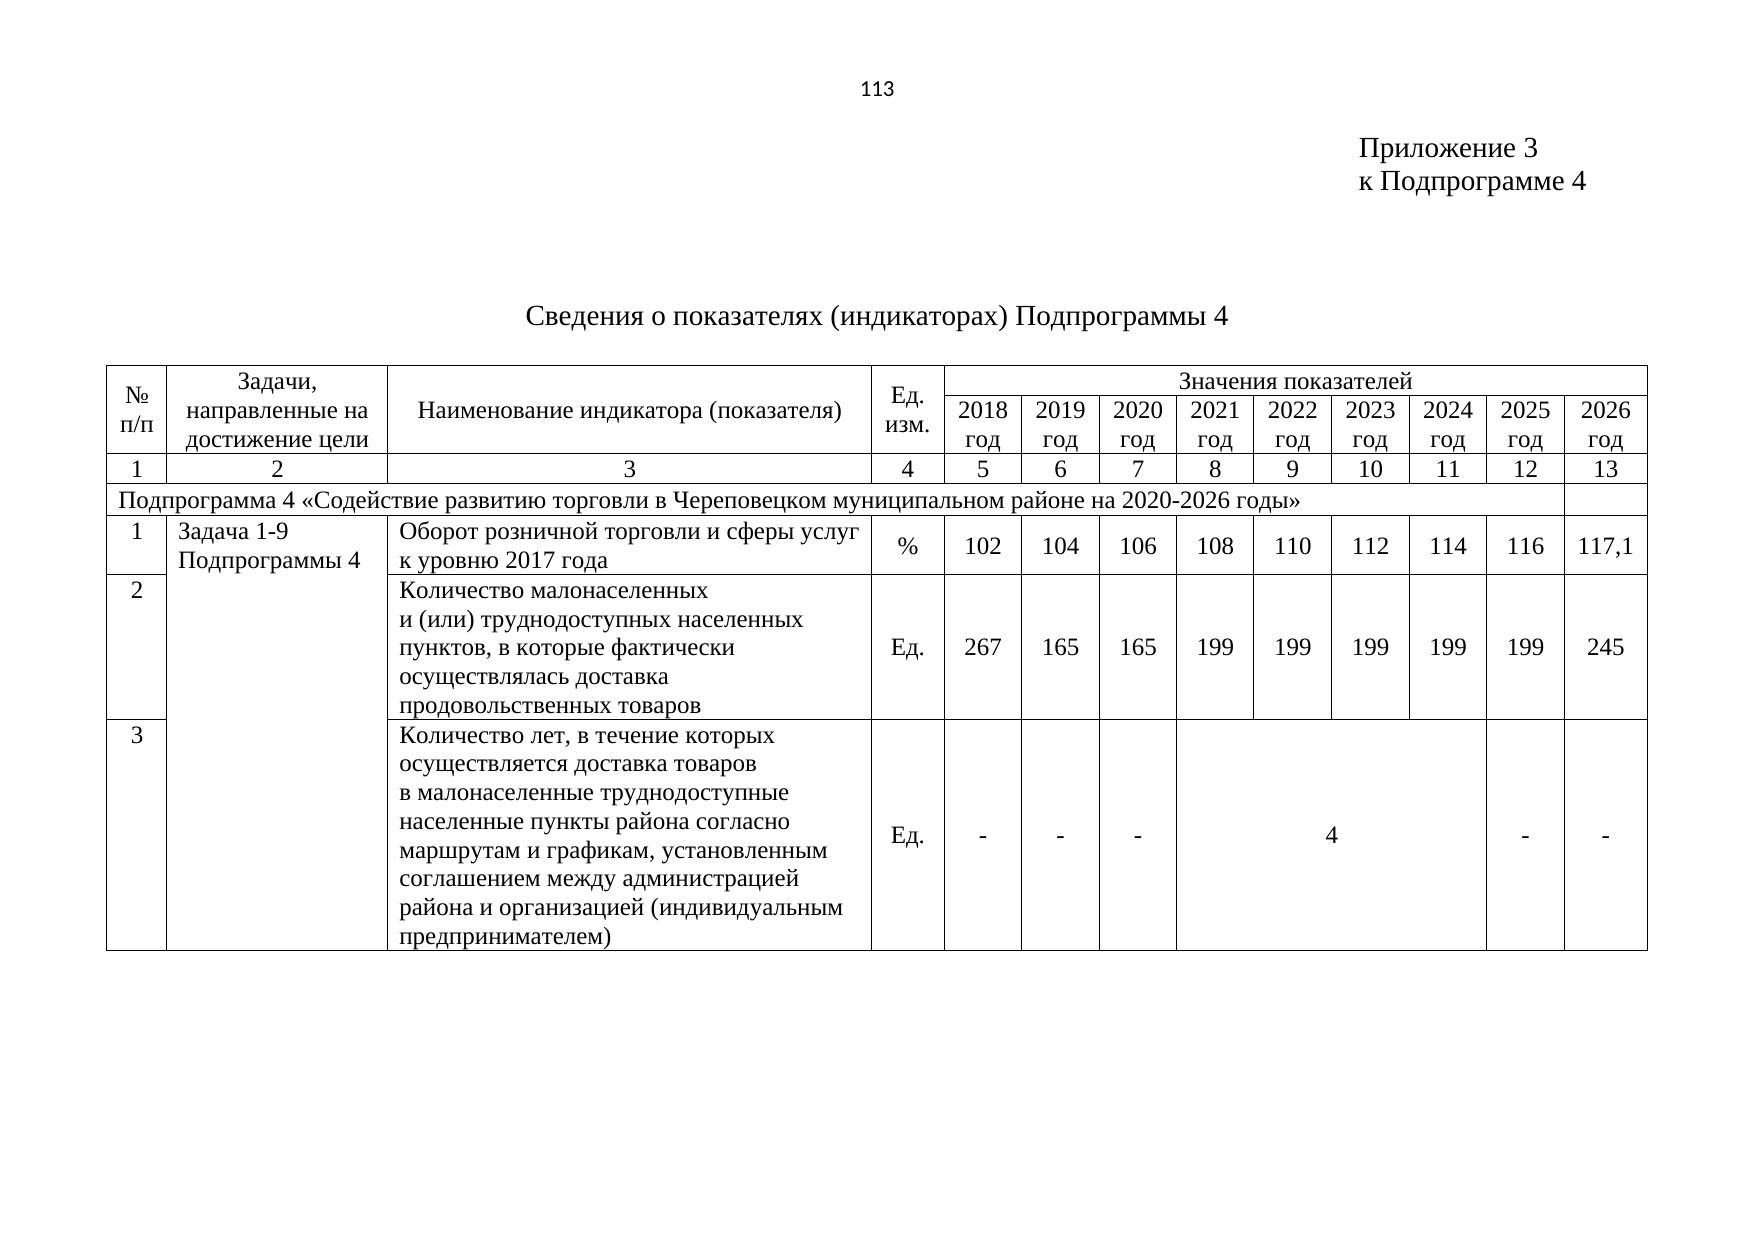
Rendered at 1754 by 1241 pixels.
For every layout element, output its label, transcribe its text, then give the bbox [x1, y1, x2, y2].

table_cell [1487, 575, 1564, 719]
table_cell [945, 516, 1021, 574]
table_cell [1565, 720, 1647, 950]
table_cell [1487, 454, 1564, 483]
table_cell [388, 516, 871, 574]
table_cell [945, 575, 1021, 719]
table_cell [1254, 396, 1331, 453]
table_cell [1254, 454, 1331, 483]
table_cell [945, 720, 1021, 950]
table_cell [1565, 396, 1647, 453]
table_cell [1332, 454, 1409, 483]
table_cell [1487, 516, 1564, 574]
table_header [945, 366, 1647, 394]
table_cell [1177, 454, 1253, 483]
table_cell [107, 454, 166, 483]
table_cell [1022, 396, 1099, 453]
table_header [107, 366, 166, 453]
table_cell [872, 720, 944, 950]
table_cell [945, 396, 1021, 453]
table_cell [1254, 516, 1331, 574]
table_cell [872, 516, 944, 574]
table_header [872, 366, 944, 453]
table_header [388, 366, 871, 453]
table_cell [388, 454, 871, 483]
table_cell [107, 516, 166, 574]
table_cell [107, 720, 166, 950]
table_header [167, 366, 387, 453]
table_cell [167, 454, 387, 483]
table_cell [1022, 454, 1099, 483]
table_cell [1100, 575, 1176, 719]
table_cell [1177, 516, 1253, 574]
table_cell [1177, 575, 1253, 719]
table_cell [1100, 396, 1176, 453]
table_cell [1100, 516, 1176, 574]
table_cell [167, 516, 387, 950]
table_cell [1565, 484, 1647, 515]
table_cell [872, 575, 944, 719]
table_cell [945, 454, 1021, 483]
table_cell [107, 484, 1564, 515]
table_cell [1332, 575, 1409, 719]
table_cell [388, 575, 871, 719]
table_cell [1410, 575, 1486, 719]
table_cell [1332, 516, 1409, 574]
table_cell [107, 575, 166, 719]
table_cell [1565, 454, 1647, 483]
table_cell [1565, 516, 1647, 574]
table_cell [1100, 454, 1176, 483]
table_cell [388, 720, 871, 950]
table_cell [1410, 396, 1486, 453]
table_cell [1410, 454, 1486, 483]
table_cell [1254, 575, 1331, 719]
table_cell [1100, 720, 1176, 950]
text Приложение 3 к Подпрограмме 4 [1358, 130, 1636, 197]
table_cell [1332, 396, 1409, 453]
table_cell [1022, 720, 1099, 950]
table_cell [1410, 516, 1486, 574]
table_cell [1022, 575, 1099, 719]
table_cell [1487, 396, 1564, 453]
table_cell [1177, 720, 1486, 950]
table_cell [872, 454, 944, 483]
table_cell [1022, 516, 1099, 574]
text Сведения о показателях (индикаторах) Подпрограммы 4 [118, 298, 1636, 331]
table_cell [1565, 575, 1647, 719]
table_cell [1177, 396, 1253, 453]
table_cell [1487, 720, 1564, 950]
